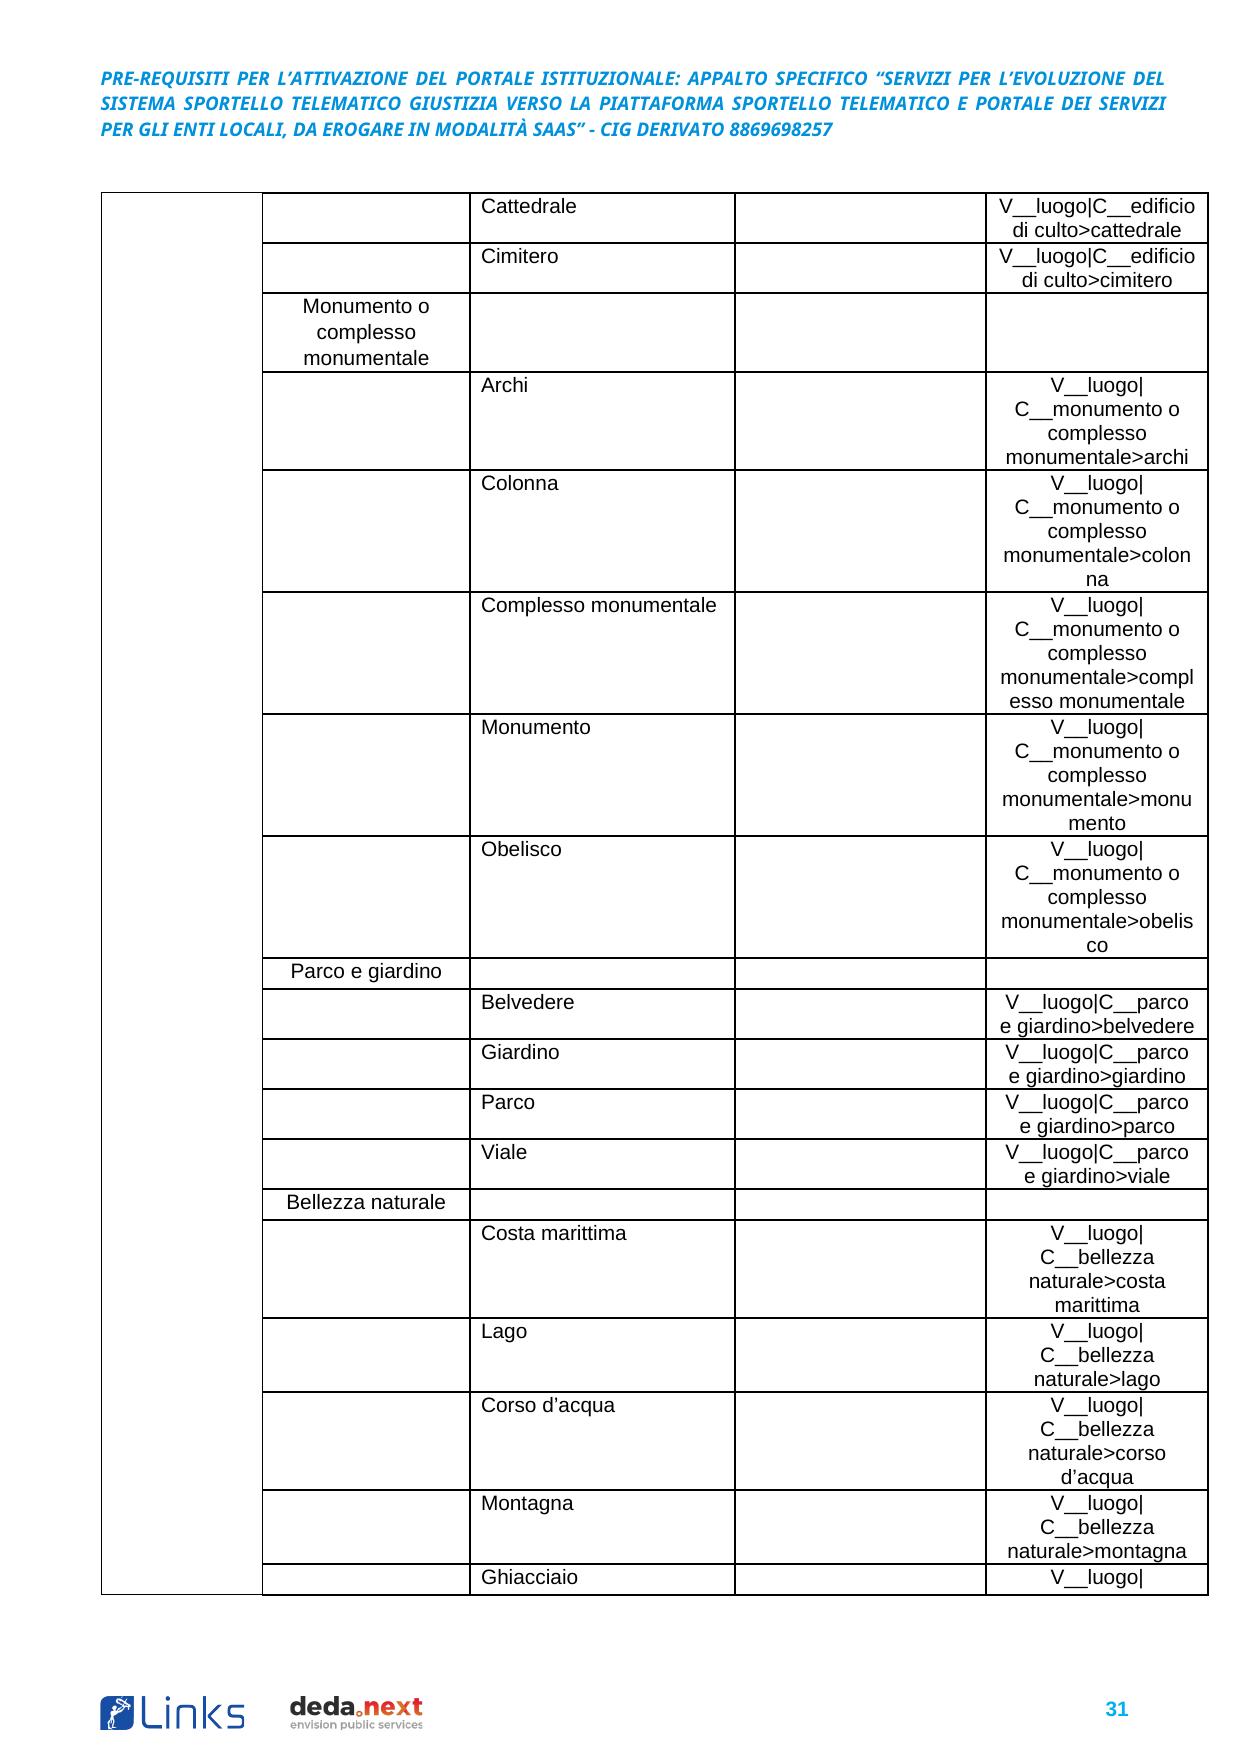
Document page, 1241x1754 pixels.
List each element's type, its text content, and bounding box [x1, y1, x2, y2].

table_cell [263, 1565, 469, 1594]
table_cell [471, 959, 734, 988]
table_cell [736, 1090, 985, 1138]
table_cell [263, 1090, 469, 1138]
table_cell [263, 1221, 469, 1317]
table_cell Ghiacciaio [471, 1565, 734, 1594]
table_cell [736, 1319, 985, 1391]
table_cell V__luogo|C__parco e giardino>parco [987, 1090, 1207, 1138]
table_cell Corso d’acqua [471, 1393, 734, 1489]
picture [290, 1696, 423, 1730]
table_cell Parco e giardino [263, 959, 469, 988]
table_cell Cattedrale [471, 194, 734, 242]
table_cell [987, 959, 1207, 988]
table_cell [736, 1393, 985, 1489]
table_cell Montagna [471, 1491, 734, 1563]
table_cell Costa marittima [471, 1221, 734, 1317]
table_cell [736, 1491, 985, 1563]
table_cell [471, 1190, 734, 1219]
table_cell V__luogo|C__parco e giardino>belvedere [987, 990, 1207, 1038]
table_cell Belvedere [471, 990, 734, 1038]
picture [100, 1696, 245, 1730]
table_cell [736, 194, 985, 242]
table_cell V__luogo|C__bellezza naturale>corso d’acqua [987, 1393, 1207, 1489]
table_cell V__luogo|C__bellezza naturale>costa marittima [987, 1221, 1207, 1317]
table_cell Monumento o complesso monumentale [263, 294, 469, 371]
table_cell [263, 1140, 469, 1188]
table_cell [263, 244, 469, 292]
table_cell [736, 959, 985, 988]
table_cell Complesso monumentale [471, 593, 734, 713]
table_cell [471, 294, 734, 371]
table_cell [263, 471, 469, 591]
table_cell [736, 1221, 985, 1317]
table_cell V__luogo|C__edificio di culto>cattedrale [987, 194, 1207, 242]
table_cell Parco [471, 1090, 734, 1138]
table_cell [736, 1140, 985, 1188]
table_cell V__luogo|C__parco e giardino>giardino [987, 1040, 1207, 1088]
table_cell [263, 1319, 469, 1391]
table_cell [736, 837, 985, 957]
table_cell [263, 1393, 469, 1489]
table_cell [987, 1565, 1207, 1594]
table_cell V__luogo|C__parco e giardino>viale [987, 1140, 1207, 1188]
table_cell V__luogo|C__monumento o complesso monumentale>obelisco [987, 837, 1207, 957]
table_cell [263, 194, 469, 242]
table_cell [736, 990, 985, 1038]
table_cell V__luogo|C__monumento o complesso monumentale>monumento [987, 715, 1207, 835]
table_cell Viale [471, 1140, 734, 1188]
table_cell Bellezza naturale [263, 1190, 469, 1219]
table_cell V__luogo|C__monumento o complesso monumentale>complesso monumentale [987, 593, 1207, 713]
table_cell Obelisco [471, 837, 734, 957]
table_cell [736, 471, 985, 591]
table_cell [263, 1491, 469, 1563]
table_cell [736, 1190, 985, 1219]
table_cell Cimitero [471, 244, 734, 292]
table_cell Colonna [471, 471, 734, 591]
table_cell [263, 373, 469, 469]
table_cell V__luogo|C__bellezza naturale>lago [987, 1319, 1207, 1391]
table_cell [736, 294, 985, 371]
table_cell Archi [471, 373, 734, 469]
table_cell [736, 1040, 985, 1088]
table_cell [736, 715, 985, 835]
table_cell [987, 1190, 1207, 1219]
table_cell [263, 593, 469, 713]
table_cell [736, 593, 985, 713]
table_cell V__luogo|C__monumento o complesso monumentale>colonna [987, 471, 1207, 591]
table_cell [736, 373, 985, 469]
table_cell [987, 294, 1207, 371]
table_cell Giardino [471, 1040, 734, 1088]
table_cell [263, 837, 469, 957]
table_cell [263, 715, 469, 835]
table_cell [263, 1040, 469, 1088]
table_cell V__luogo|C__bellezza naturale>montagna [987, 1491, 1207, 1563]
table_cell [736, 244, 985, 292]
table_cell Monumento [471, 715, 734, 835]
table_cell Lago [471, 1319, 734, 1391]
table_cell V__luogo|C__edificio di culto>cimitero [987, 244, 1207, 292]
table_cell [263, 990, 469, 1038]
table_cell V__luogo|C__monumento o complesso monumentale>archi [987, 373, 1207, 469]
table_cell [736, 1565, 985, 1594]
